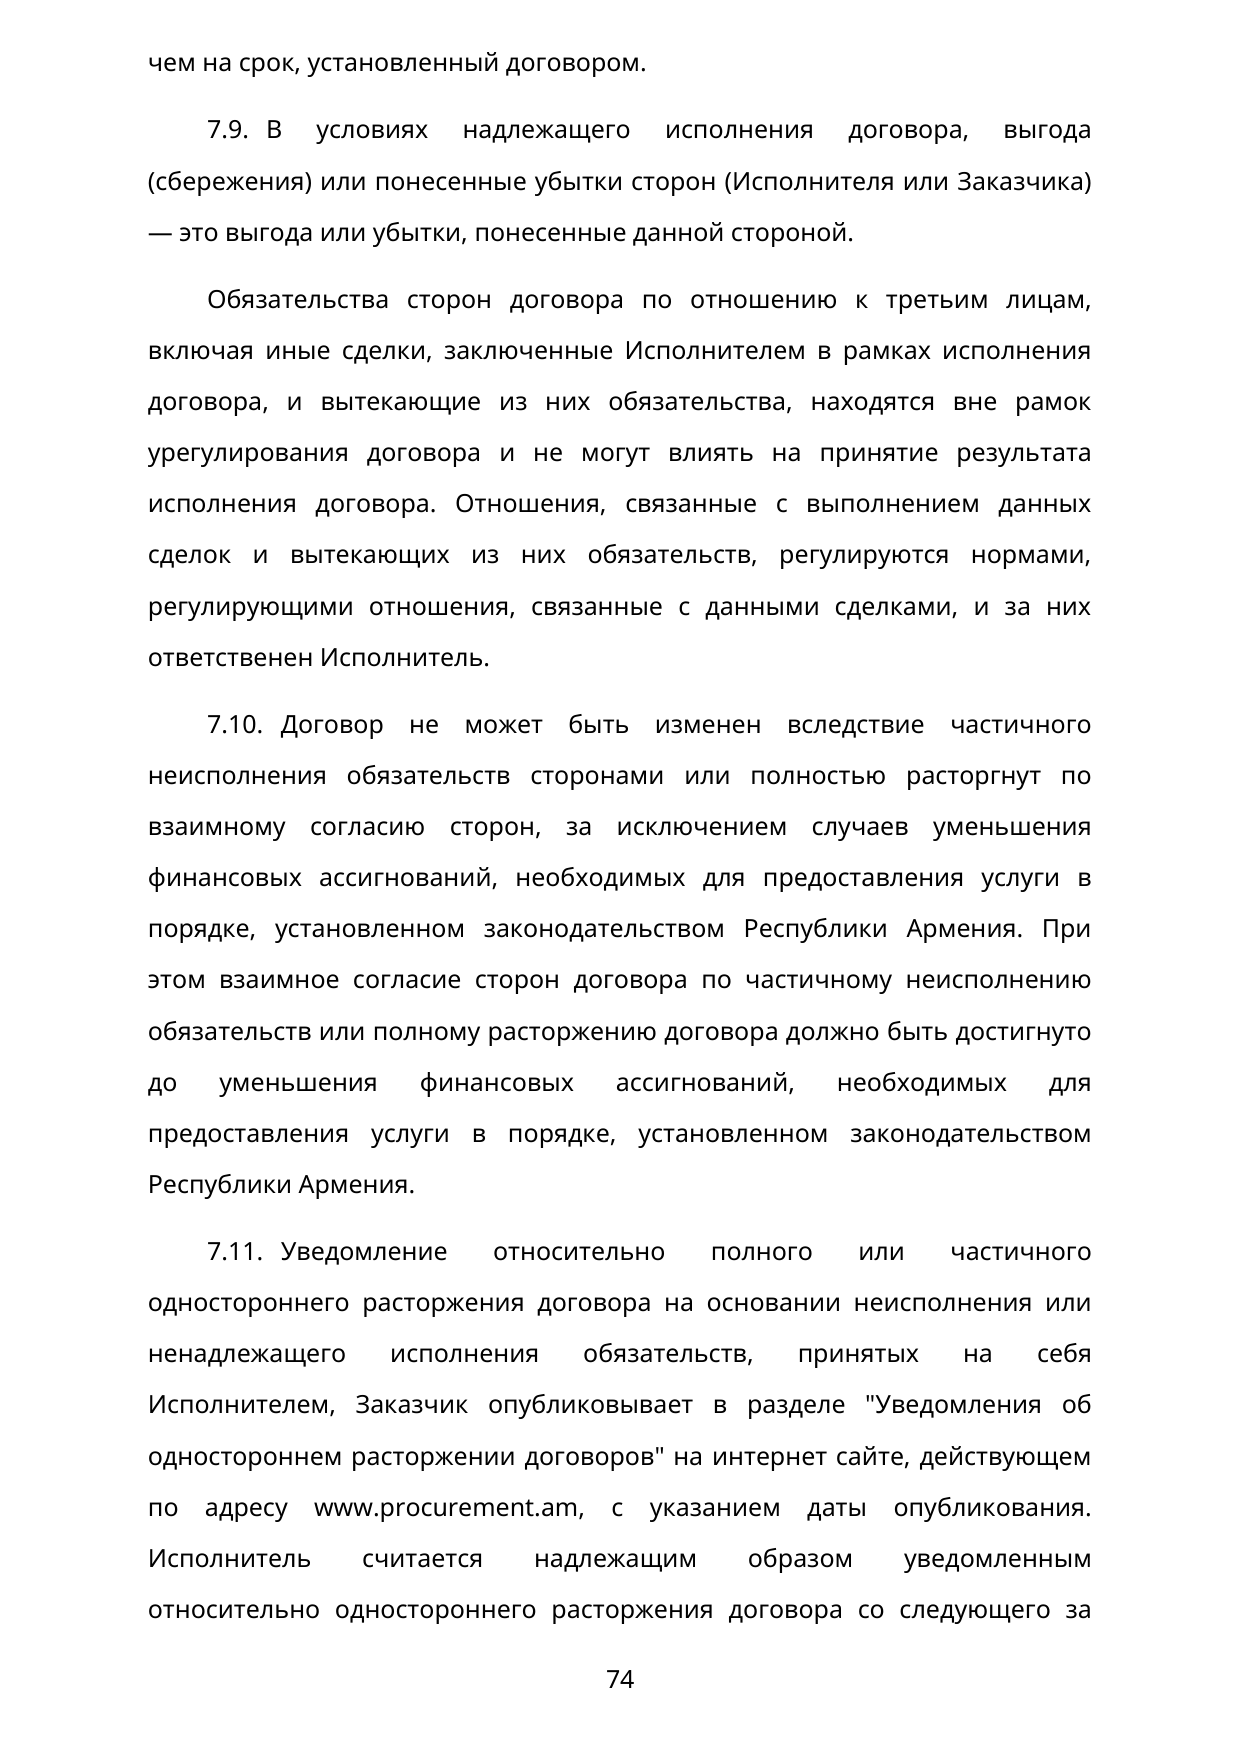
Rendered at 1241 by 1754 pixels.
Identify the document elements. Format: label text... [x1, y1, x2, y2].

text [148, 44, 1092, 78]
text 7.9. В условиях надлежащего исполнения договора, выгода (сбережения) или понесенные убытки сторон (Исполнителя или Заказчика) — это выгода или убытки, понесенные данной стороной. [148, 112, 1092, 248]
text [148, 1234, 1092, 1625]
text 7.10. Договор не может быть изменен вследствие частичного неисполнения обязательств сторонами или полностью расторгнут по взаимному согласию сторон, за исключением случаев уменьшения финансовых ассигнований, необходимых для предоставления услуги в порядке, установленном законодательством Республики Армения. При этом взаимное согласие сторон договора по частичному неисполнению обязательств или полному расторжению договора должно быть достигнуто до уменьшения финансовых ассигнований, необходимых для предоставления услуги в порядке, установленном законодательством Республики Армения. [148, 707, 1092, 1200]
text Обязательства сторон договора по отношению к третьим лицам, включая иные сделки, заключенные Исполнителем в рамках исполнения договора, и вытекающие из них обязательства, находятся вне рамок урегулирования договора и не могут влиять на принятие результата исполнения договора. Отношения, связанные с выполнением данных сделок и вытекающих из них обязательств, регулируются нормами, регулирующими отношения, связанные с данными сделками, и за них ответственен Исполнитель. [148, 282, 1092, 673]
